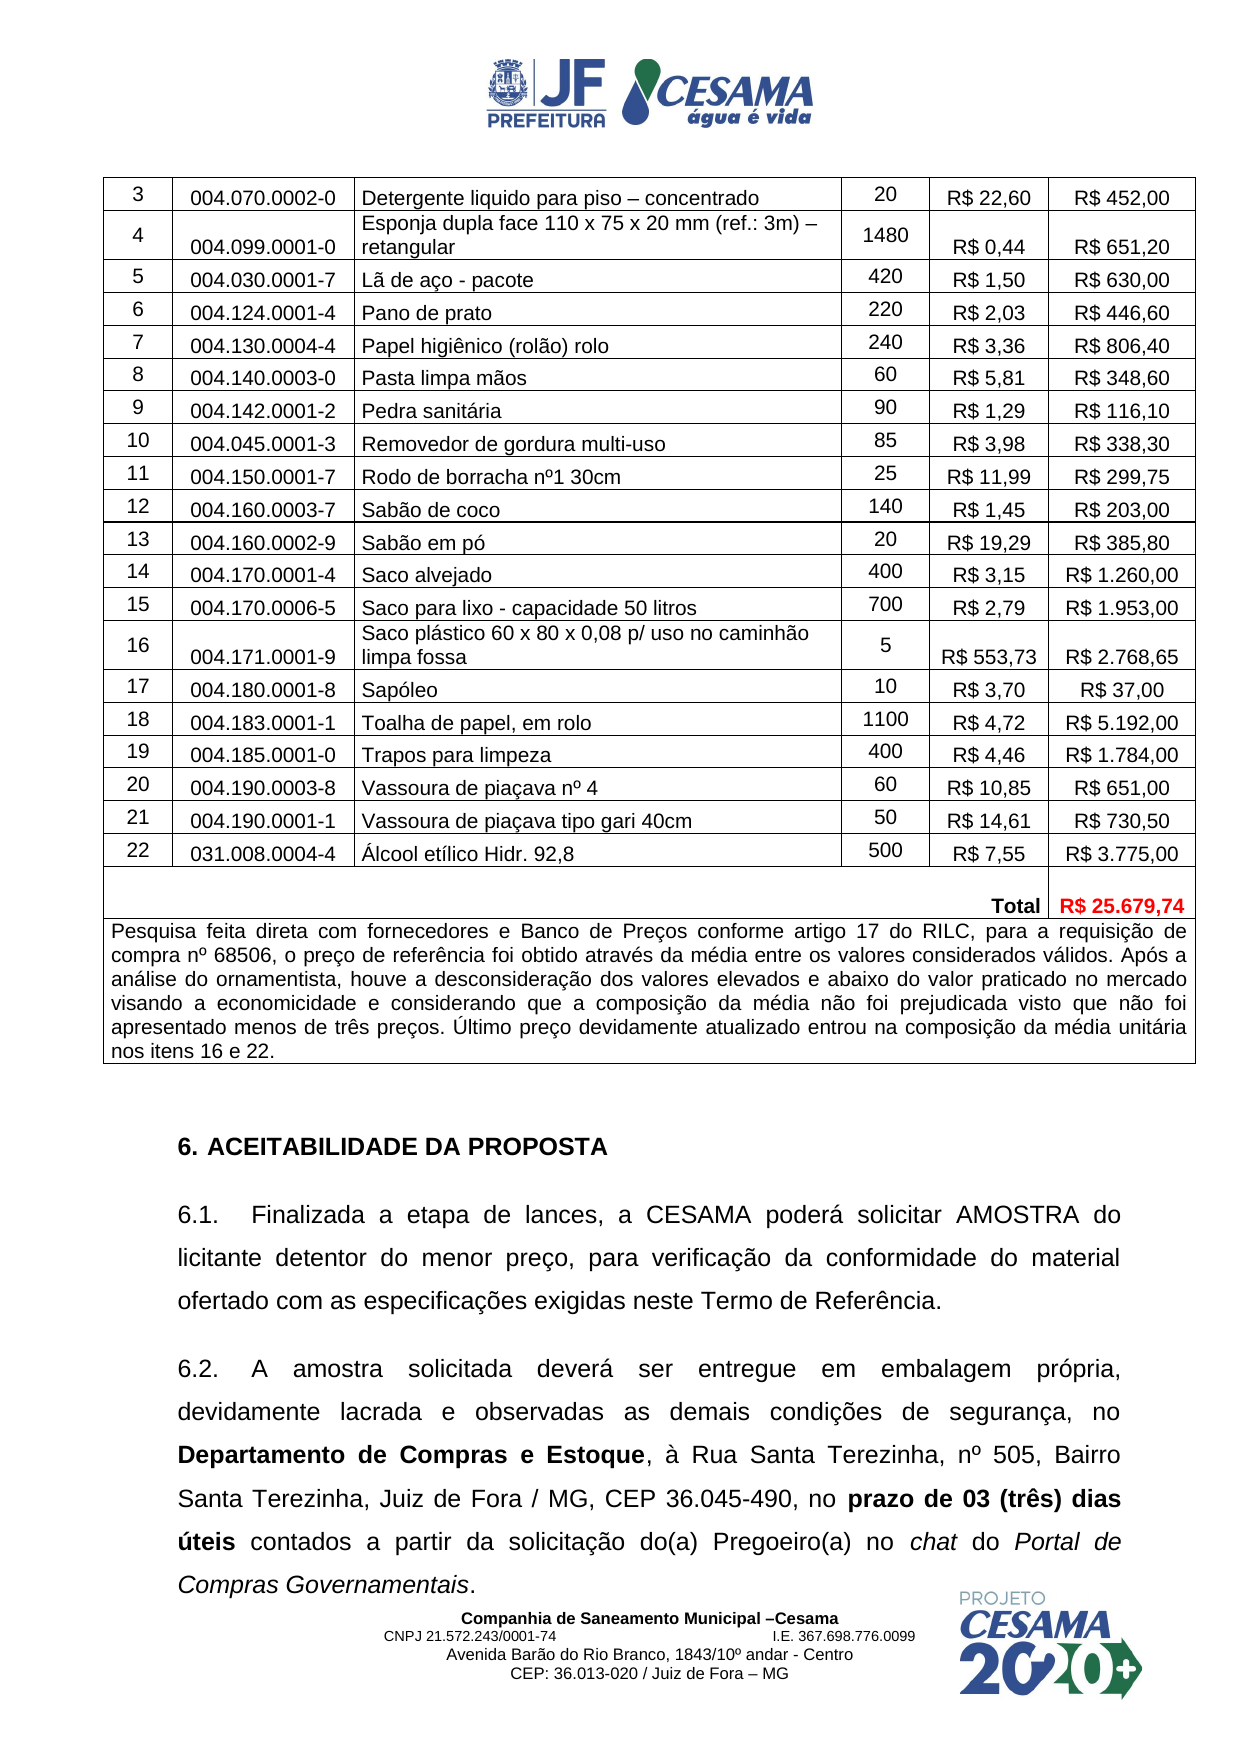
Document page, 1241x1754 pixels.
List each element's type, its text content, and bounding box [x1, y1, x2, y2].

table_cell 20 [104, 768, 172, 800]
table_cell R$ 3,70 [930, 670, 1048, 702]
table_cell 004.160.0002-9 [173, 523, 354, 554]
table_cell Pedra sanitária [355, 391, 841, 423]
table_cell 004.185.0001-0 [173, 736, 354, 767]
table_cell R$ 3.775,00 [1049, 834, 1195, 866]
table_cell 6 [104, 293, 172, 324]
table_cell 4 [104, 211, 172, 259]
list Finalizada a etapa de lances, a CESAMA poderá solicitar AMOSTRA do licitante detentor do menor preço, para verificação da conformidade do material ofertado com as especificações exigidas neste Termo de Referência. [177, 1200, 1122, 1315]
table_cell R$ 2,03 [930, 293, 1048, 324]
table_cell R$ 651,20 [1049, 211, 1195, 259]
table_cell R$ 730,50 [1049, 801, 1195, 833]
table_cell R$ 348,60 [1049, 359, 1195, 390]
table_cell R$ 2.768,65 [1049, 621, 1195, 669]
table_cell 004.099.0001-0 [173, 211, 354, 259]
table_cell 004.170.0001-4 [173, 555, 354, 587]
table_cell 1100 [842, 703, 929, 734]
list A amostra solicitada deverá ser entregue em embalagem própria, devidamente lacrada e observadas as demais condições de segurança, no Departamento de Compras e Estoque, à Rua Santa Terezinha, nº 505, Bairro Santa Terezinha, Juiz de Fora / MG, CEP 36.045-490, no prazo de 03 (três) dias úteis contados a partir da solicitação do(a) Pregoeiro(a) no chat do Portal de Compras Governamentais. [177, 1354, 1122, 1599]
table_cell 004.190.0001-1 [173, 801, 354, 833]
table_cell 10 [104, 424, 172, 456]
table_cell R$ 3,36 [930, 326, 1048, 357]
table_cell 60 [842, 359, 929, 390]
table_cell R$ 22,60 [930, 178, 1048, 210]
table_cell R$ 3,98 [930, 424, 1048, 456]
table_cell R$ 1.260,00 [1049, 555, 1195, 587]
table_cell 15 [104, 588, 172, 620]
table_cell Pesquisa feita direta com fornecedores e Banco de Preços conforme artigo 17 do RILC, para a requisição de compra nº 68506, o preço de referência foi obtido através da média entre os valores considerados válidos. Após a análise do ornamentista, houve a desconsideração dos valores elevados e abaixo do valor praticado no mercado visando a economicidade e considerando que a composição da média não foi prejudicada visto que não foi apresentado menos de três preços. Último preço devidamente atualizado entrou na composição da média unitária nos itens 16 e 22. [104, 919, 1195, 1063]
table_cell 700 [842, 588, 929, 620]
picture [959, 1591, 1143, 1700]
table_cell 004.070.0002-0 [173, 178, 354, 210]
table_cell R$ 1,29 [930, 391, 1048, 423]
table_cell 12 [104, 490, 172, 521]
table_cell Pano de prato [355, 293, 841, 324]
table_cell 5 [842, 621, 929, 669]
table_cell 13 [104, 523, 172, 554]
table_cell R$ 299,75 [1049, 457, 1195, 489]
table_cell 400 [842, 736, 929, 767]
table_cell R$ 1,50 [930, 260, 1048, 292]
table_cell R$ 10,85 [930, 768, 1048, 800]
table_cell R$ 452,00 [1049, 178, 1195, 210]
table_cell 004.160.0003-7 [173, 490, 354, 521]
table_cell 9 [104, 391, 172, 423]
table_cell 19 [104, 736, 172, 767]
table_cell R$ 7,55 [930, 834, 1048, 866]
table_cell 16 [104, 621, 172, 669]
table_cell R$ 0,44 [930, 211, 1048, 259]
table_cell 10 [842, 670, 929, 702]
table_cell R$ 19,29 [930, 523, 1048, 554]
list ACEITABILIDADE DA PROPOSTA [177, 1132, 1122, 1161]
table_cell 1480 [842, 211, 929, 259]
table_cell 14 [104, 555, 172, 587]
table_cell R$ 5.192,00 [1049, 703, 1195, 734]
table_cell 60 [842, 768, 929, 800]
table_cell 18 [104, 703, 172, 734]
table_cell Rodo de borracha nº1 30cm [355, 457, 841, 489]
table_cell Removedor de gordura multi-uso [355, 424, 841, 456]
table_cell R$ 3,15 [930, 555, 1048, 587]
table_cell 21 [104, 801, 172, 833]
table_cell 500 [842, 834, 929, 866]
table_cell R$ 4,72 [930, 703, 1048, 734]
table_cell 140 [842, 490, 929, 521]
table_cell Papel higiênico (rolão) rolo [355, 326, 841, 357]
table_cell Saco para lixo - capacidade 50 litros [355, 588, 841, 620]
table_cell Trapos para limpeza [355, 736, 841, 767]
table_cell Detergente liquido para piso – concentrado [355, 178, 841, 210]
table_cell Sabão de coco [355, 490, 841, 521]
table_cell 004.150.0001-7 [173, 457, 354, 489]
table_cell 004.045.0001-3 [173, 424, 354, 456]
table_cell 5 [104, 260, 172, 292]
table_cell R$ 446,60 [1049, 293, 1195, 324]
table_cell 420 [842, 260, 929, 292]
table_cell 22 [104, 834, 172, 866]
table_cell R$ 5,81 [930, 359, 1048, 390]
table_cell R$ 1.953,00 [1049, 588, 1195, 620]
table_cell 20 [842, 523, 929, 554]
table_cell 031.008.0004-4 [173, 834, 354, 866]
table_cell Saco plástico 60 x 80 x 0,08 p/ uso no caminhão limpa fossa [355, 621, 841, 669]
table_cell 004.130.0004-4 [173, 326, 354, 357]
table_cell 004.124.0001-4 [173, 293, 354, 324]
table_cell 004.142.0001-2 [173, 391, 354, 423]
table_cell R$ 2,79 [930, 588, 1048, 620]
picture [486, 59, 813, 128]
table_cell 90 [842, 391, 929, 423]
table_cell 004.171.0001-9 [173, 621, 354, 669]
table_cell Esponja dupla face 110 x 75 x 20 mm (ref.: 3m) – retangular [355, 211, 841, 259]
table_cell R$ 651,00 [1049, 768, 1195, 800]
table_cell 11 [104, 457, 172, 489]
table_cell Sapóleo [355, 670, 841, 702]
table_cell R$ 806,40 [1049, 326, 1195, 357]
table_cell Vassoura de piaçava tipo gari 40cm [355, 801, 841, 833]
table_cell Lã de aço - pacote [355, 260, 841, 292]
table_cell 004.170.0006-5 [173, 588, 354, 620]
table_cell R$ 25.679,74 [1049, 867, 1195, 918]
table_cell 17 [104, 670, 172, 702]
table_cell R$ 385,80 [1049, 523, 1195, 554]
table_cell 25 [842, 457, 929, 489]
table_cell Álcool etílico Hidr. 92,8 [355, 834, 841, 866]
table_cell R$ 553,73 [930, 621, 1048, 669]
table_cell Total [104, 867, 1048, 918]
table_cell Toalha de papel, em rolo [355, 703, 841, 734]
table_cell 004.190.0003-8 [173, 768, 354, 800]
table_cell R$ 4,46 [930, 736, 1048, 767]
table_cell 240 [842, 326, 929, 357]
table_cell 3 [104, 178, 172, 210]
table_cell R$ 11,99 [930, 457, 1048, 489]
table_cell 004.183.0001-1 [173, 703, 354, 734]
table_cell 20 [842, 178, 929, 210]
table_cell Vassoura de piaçava nº 4 [355, 768, 841, 800]
table_cell R$ 338,30 [1049, 424, 1195, 456]
table_cell 004.030.0001-7 [173, 260, 354, 292]
table_cell R$ 1,45 [930, 490, 1048, 521]
table_cell 50 [842, 801, 929, 833]
table_cell 85 [842, 424, 929, 456]
table_cell 220 [842, 293, 929, 324]
table_cell Sabão em pó [355, 523, 841, 554]
table_cell 8 [104, 359, 172, 390]
table_cell 400 [842, 555, 929, 587]
table_cell R$ 37,00 [1049, 670, 1195, 702]
table_cell R$ 203,00 [1049, 490, 1195, 521]
table_cell R$ 14,61 [930, 801, 1048, 833]
table_cell R$ 1.784,00 [1049, 736, 1195, 767]
table_cell 7 [104, 326, 172, 357]
table_cell 004.140.0003-0 [173, 359, 354, 390]
table_cell 004.180.0001-8 [173, 670, 354, 702]
table_cell Pasta limpa mãos [355, 359, 841, 390]
table_cell R$ 630,00 [1049, 260, 1195, 292]
table_cell R$ 116,10 [1049, 391, 1195, 423]
table_cell Saco alvejado [355, 555, 841, 587]
